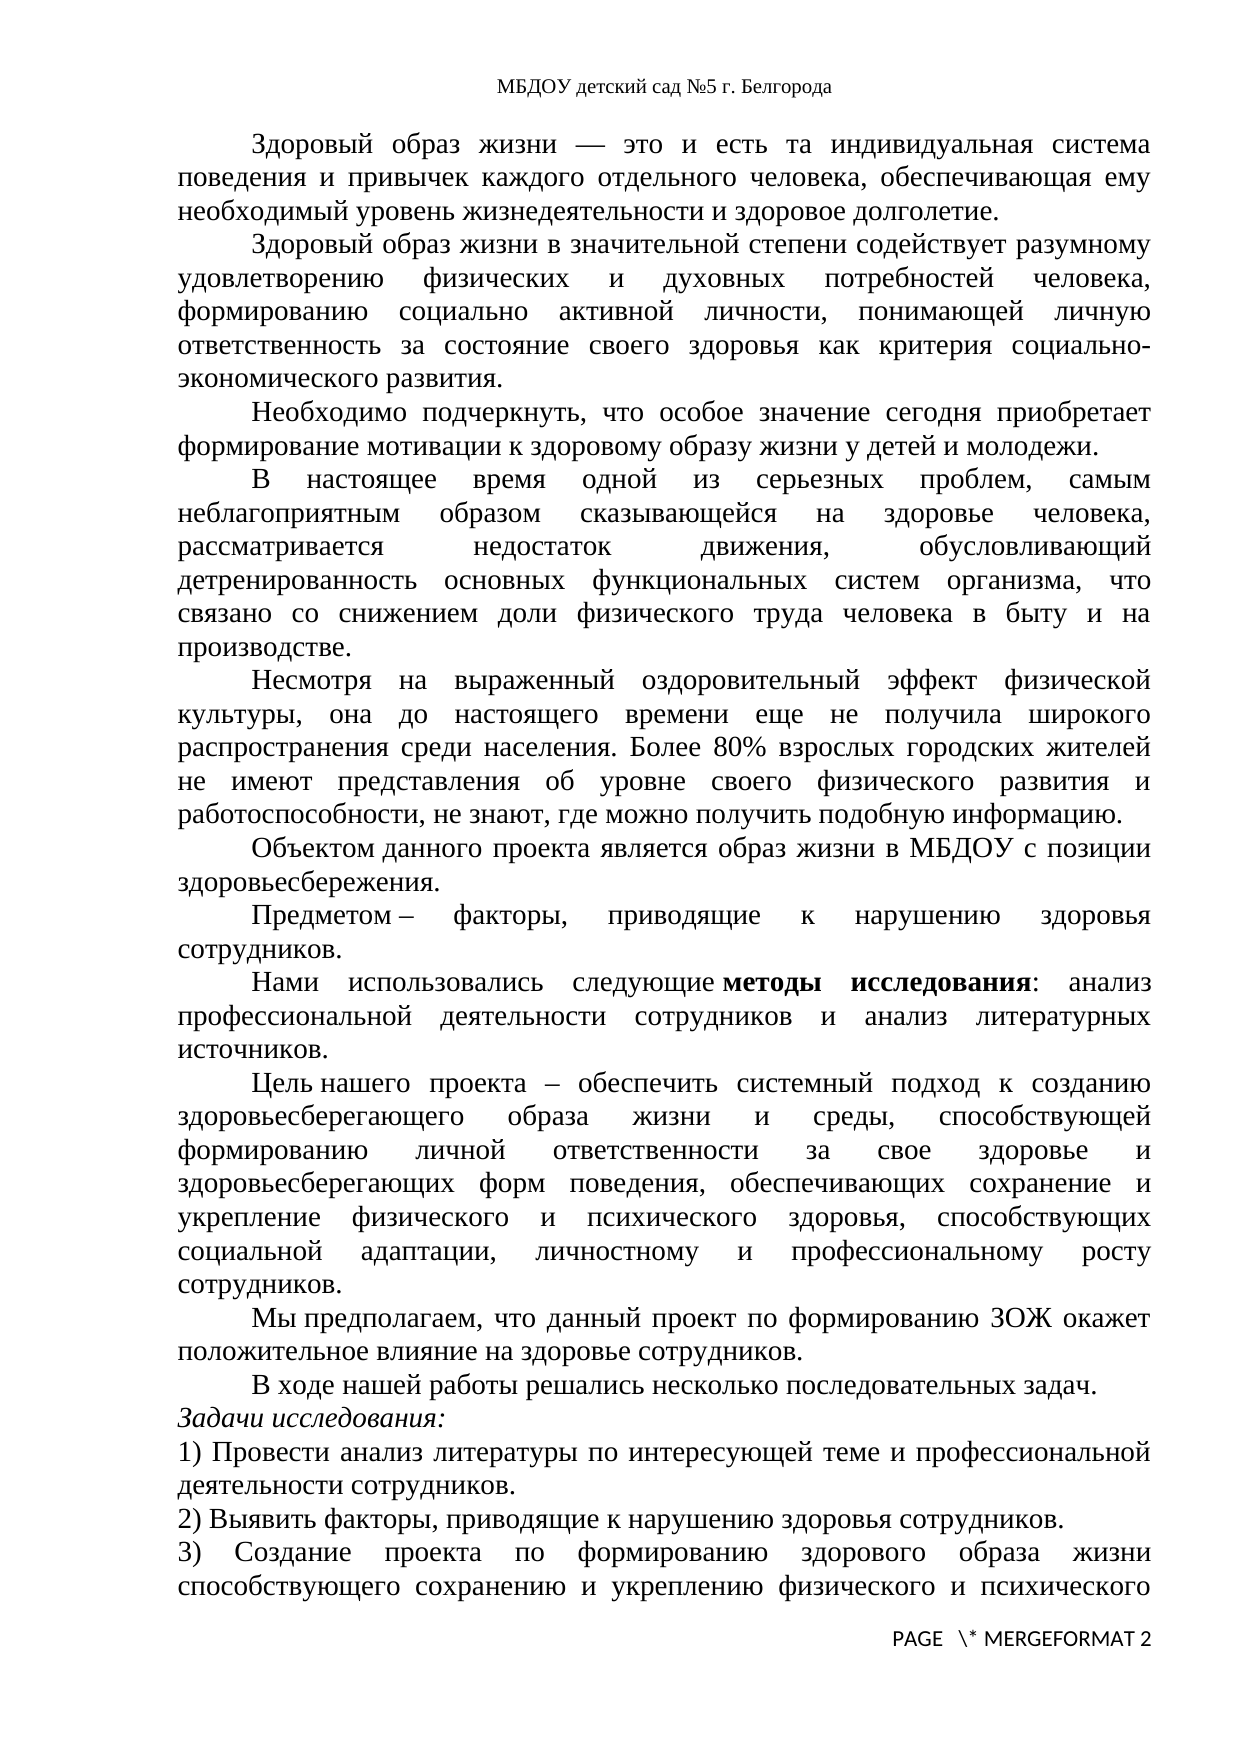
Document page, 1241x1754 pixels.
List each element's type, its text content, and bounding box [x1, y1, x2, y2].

text В настоящее время одной из серьезных проблем, самым неблагоприятным образом сказывающейся на здоровье человека, рассматривается недостаток движения, обусловливающий детренированность основных функциональных систем организма, что связано со снижением доли физического труда человека в быту и на производстве. [177, 461, 1152, 662]
text 2) Выявить факторы, приводящие к нарушению здоровья сотрудников. [177, 1501, 1152, 1534]
text Объектом данного проекта является образ жизни в МБДОУ с позиции здоровьесбережения. [177, 830, 1152, 897]
text Необходимо подчеркнуть, что особое значение сегодня приобретает формирование мотивации к здоровому образу жизни у детей и молодежи. [177, 394, 1152, 461]
text Нами использовались следующие методы исследования: анализ профессиональной деятельности сотрудников и анализ литературных источников. [177, 964, 1152, 1065]
text Предметом – факторы, приводящие к нарушению здоровья сотрудников. [177, 897, 1152, 964]
text Здоровый образ жизни в значительной степени содействует разумному удовлетворению физических и духовных потребностей человека, формированию социально активной личности, понимающей личную ответственность за состояние своего здоровья как критерия социально-экономического развития. [177, 226, 1152, 394]
text Здоровый образ жизни — это и есть та индивидуальная система поведения и привычек каждого отдельного человека, обеспечивающая ему необходимый уровень жизнедеятельности и здоровое долголетие. [177, 126, 1152, 226]
text Несмотря на выраженный оздоровительный эффект физической культуры, она до настоящего времени еще не получила широкого распространения среди населения. Более 80% взрослых городских жителей не имеют представления об уровне своего физического развития и работоспособности, не знают, где можно получить подобную информацию. [177, 662, 1152, 830]
text В ходе нашей работы решались несколько последовательных задач. [177, 1367, 1152, 1400]
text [177, 1534, 1152, 1602]
text Цель нашего проекта – обеспечить системный подход к созданию здоровьесберегающего образа жизни и среды, способствующей формированию личной ответственности за свое здоровье и здоровьесберегающих форм поведения, обеспечивающих сохранение и укрепление физического и психического здоровья, способствующих социальной адаптации, личностному и профессиональному росту сотрудников. [177, 1065, 1152, 1300]
text Задачи исследования: [177, 1400, 1152, 1434]
text 1) Провести анализ литературы по интересующей теме и профессиональной деятельности сотрудников. [177, 1434, 1152, 1501]
text Мы предполагаем, что данный проект по формированию ЗОЖ окажет положительное влияние на здоровье сотрудников. [177, 1300, 1152, 1367]
